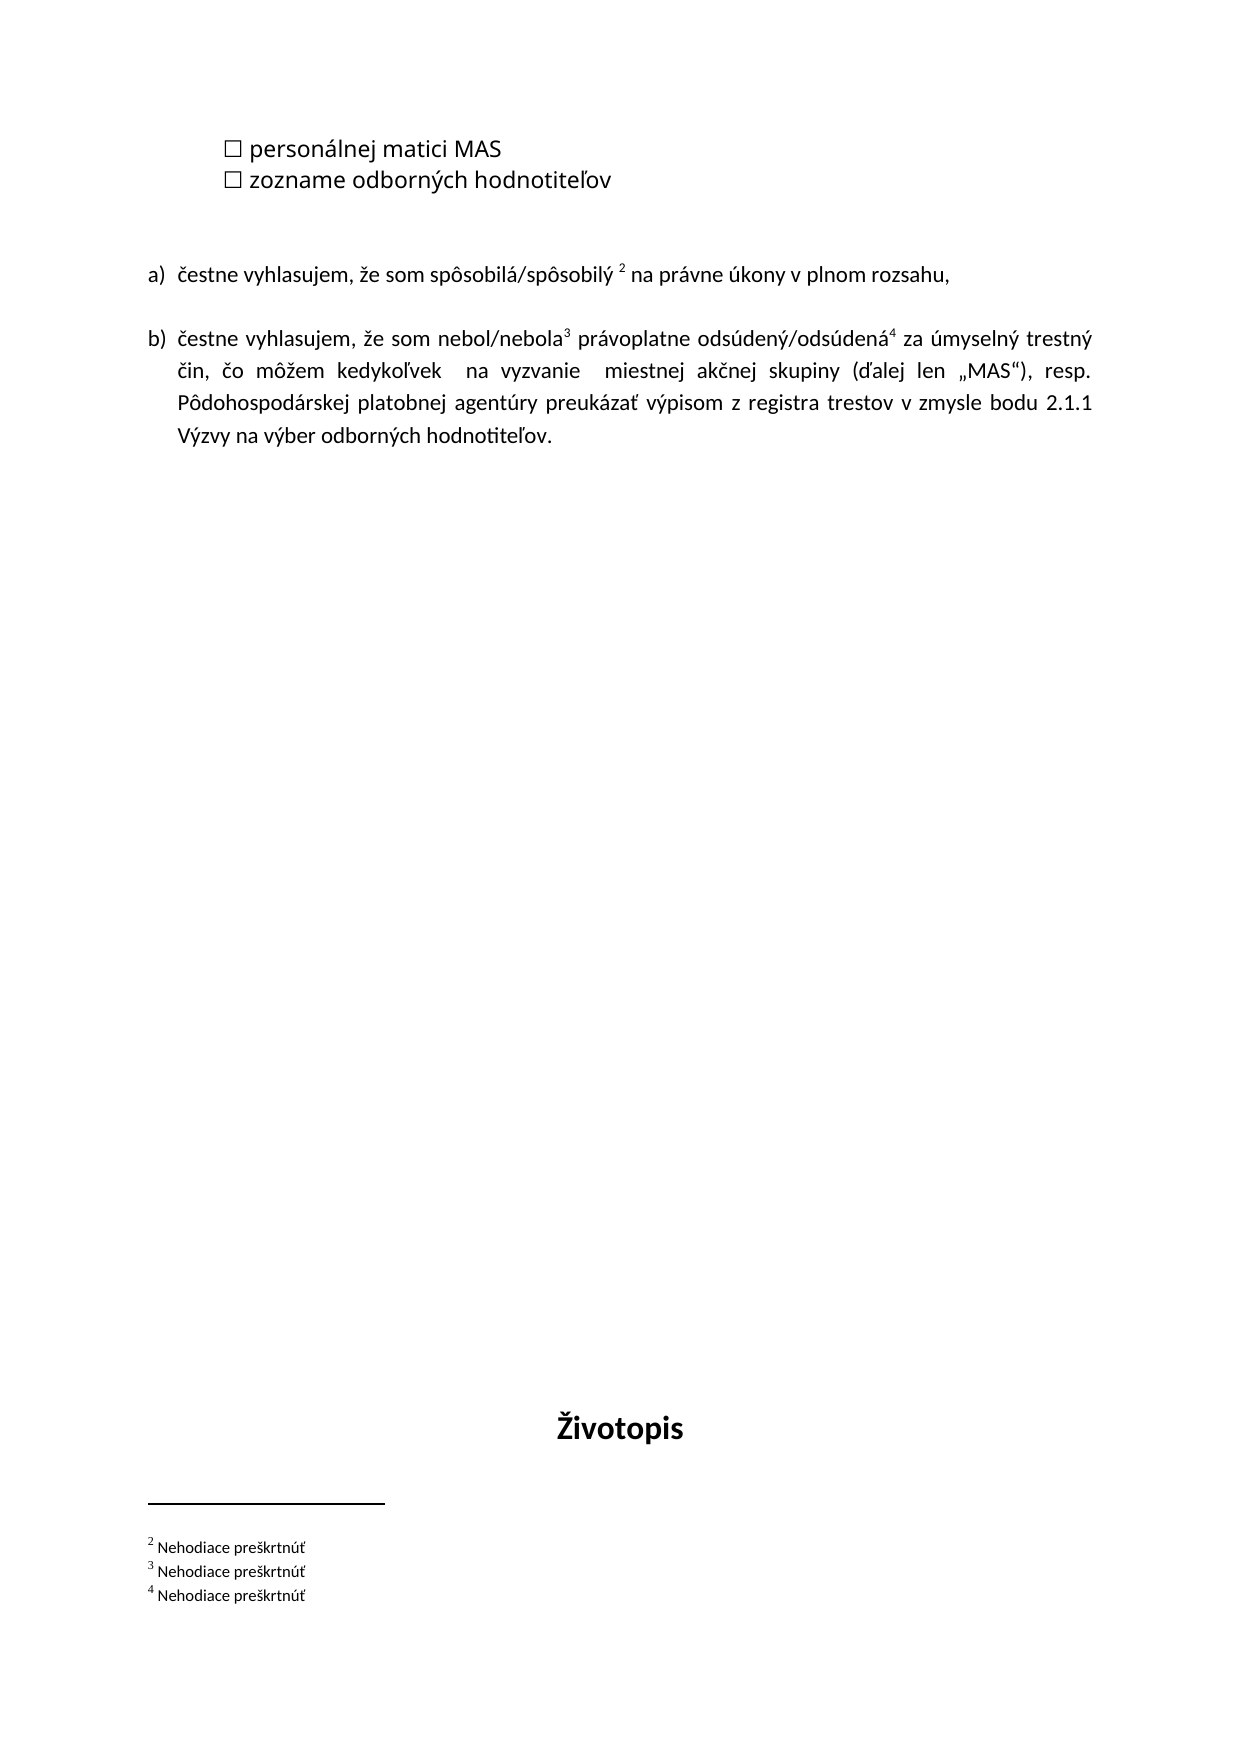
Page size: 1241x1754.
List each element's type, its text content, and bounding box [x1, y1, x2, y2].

text ☐ zozname odborných hodnotiteľov [223, 164, 1093, 195]
list čestne vyhlasujem, že som nebol/nebola právoplatne odsúdený/odsúdená za úmyselný trestný čin, čo môžem kedykoľvek na vyzvanie miestnej akčnej skupiny (ďalej len „MAS“), resp. Pôdohospodárskej platobnej agentúry preukázať výpisom z registra trestov v zmysle bodu 2.1.1 Výzvy na výber odborných hodnotiteľov. [148, 324, 1093, 449]
text Životopis [148, 1407, 1093, 1448]
text ☐ personálnej matici MAS [223, 133, 1093, 164]
list čestne vyhlasujem, že som spôsobilá/spôsobilý na právne úkony v plnom rozsahu, [148, 260, 1093, 288]
